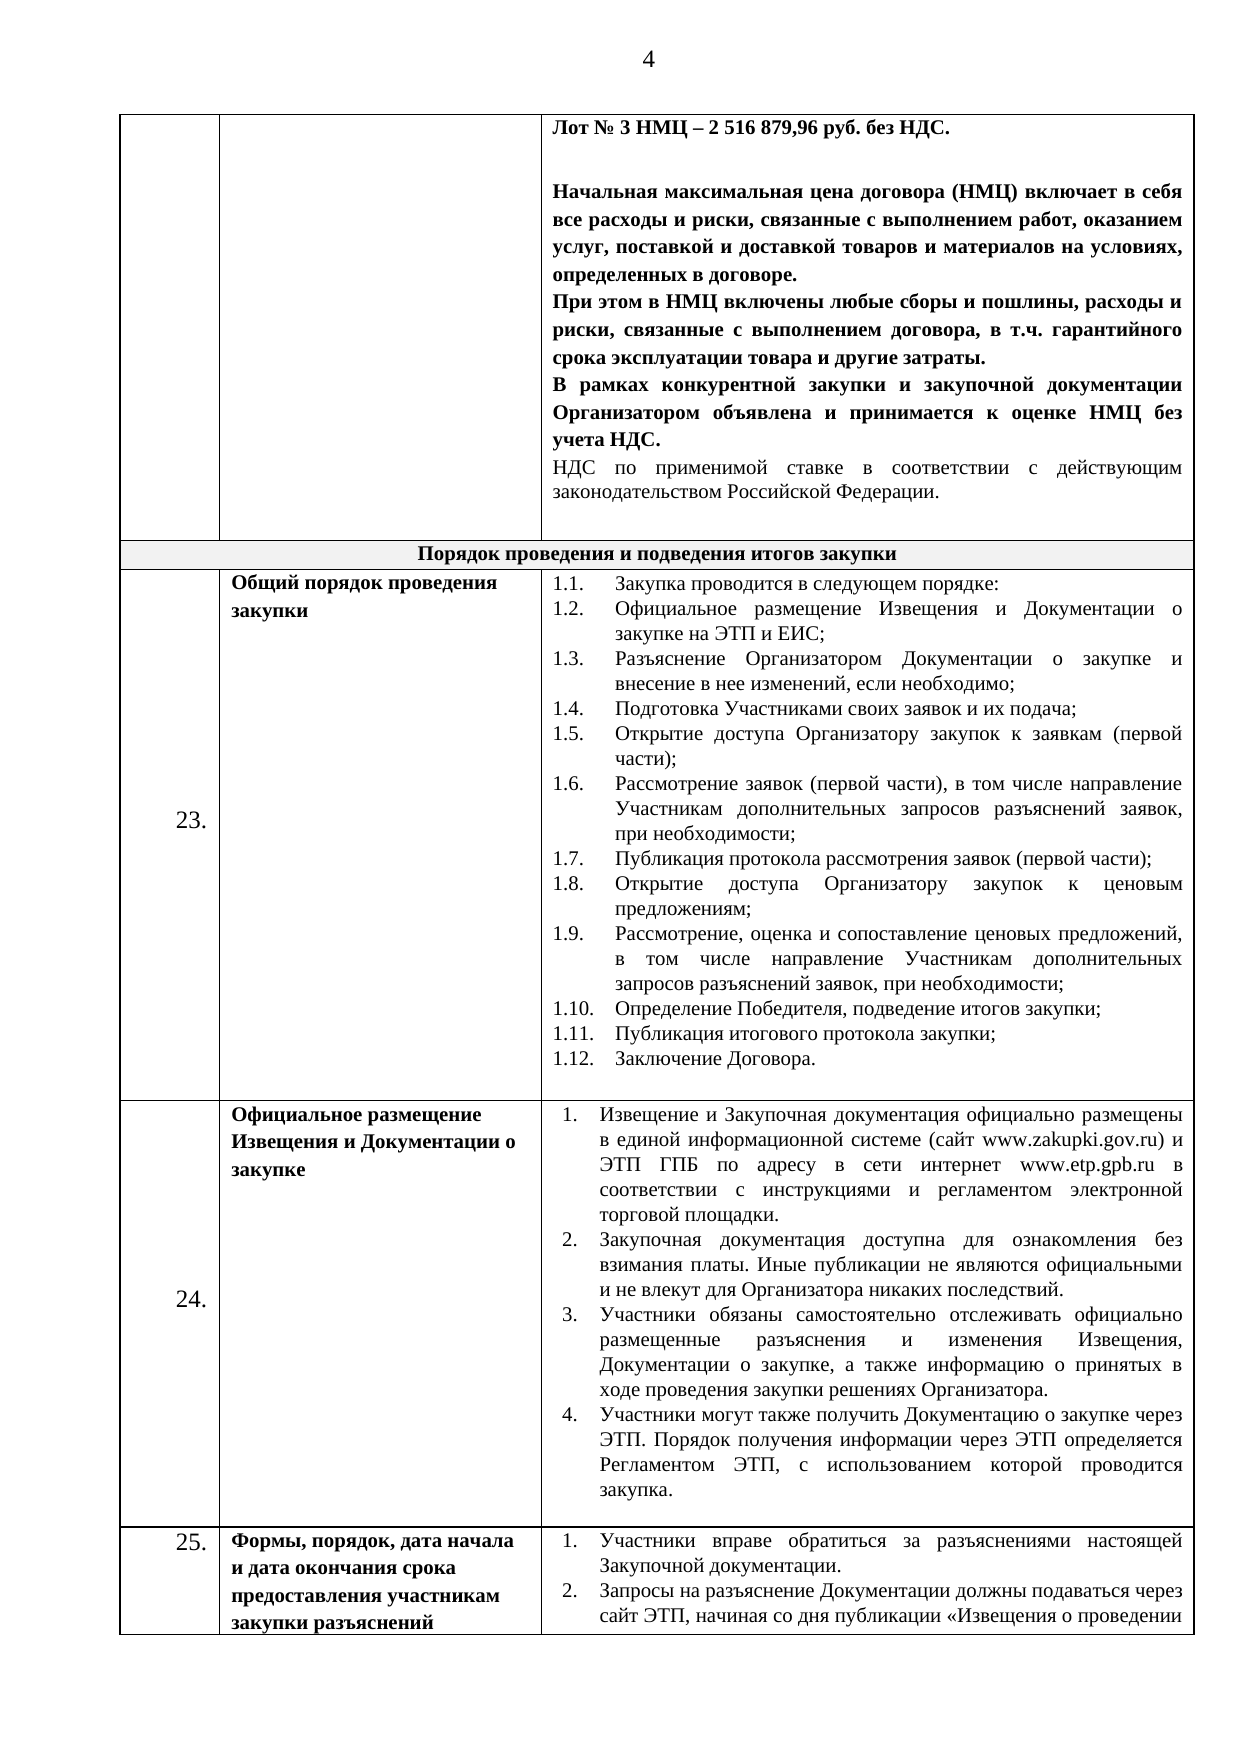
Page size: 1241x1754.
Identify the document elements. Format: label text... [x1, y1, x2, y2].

table_cell Закупка проводится в следующем порядке: Официальное размещение Извещения и Документации о закупке на ЭТП и ЕИС; Разъяснение Организатором Документации о закупке и внесение в нее изменений, если необходимо; Подготовка Участниками своих заявок и их подача; Открытие доступа Организатору закупок к заявкам (первой части); Рассмотрение заявок (первой части), в том числе направление Участникам дополнительных запросов разъяснений заявок, при необходимости; Публикация протокола рассмотрения заявок (первой части); Открытие доступа Организатору закупок к ценовым предложениям; Рассмотрение, оценка и сопоставление ценовых предложений, в том числе направление Участникам дополнительных запросов разъяснений заявок, при необходимости; Определение Победителя, подведение итогов закупки; Публикация итогового протокола закупки; Заключение Договора. [542, 570, 1193, 1100]
table_cell [121, 570, 219, 1100]
table_cell Порядок проведения и подведения итогов закупки [121, 541, 1193, 569]
table_cell Извещение и Закупочная документация официально размещены в единой информационной системе (сайт www.zakupki.gov.ru) и ЭТП ГПБ по адресу в сети интернет www.etp.gpb.ru в соответствии с инструкциями и регламентом электронной торговой площадки. Закупочная документация доступна для ознакомления без взимания платы. Иные публикации не являются официальными и не влекут для Организатора никаких последствий. Участники обязаны самостоятельно отслеживать официально размещенные разъяснения и изменения Извещения, Документации о закупке, а также информацию о принятых в ходе проведения закупки решениях Организатора. Участники могут также получить Документацию о закупке через ЭТП. Порядок получения информации через ЭТП определяется Регламентом ЭТП, с использованием которой проводится закупка. [542, 1101, 1193, 1526]
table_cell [220, 115, 541, 540]
table_cell [121, 1528, 219, 1634]
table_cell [542, 1528, 1193, 1634]
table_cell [542, 115, 1193, 540]
table_cell Официальное размещение Извещения и Документации о закупке [220, 1101, 541, 1526]
table_cell Общий порядок проведения закупки [220, 570, 541, 1100]
table_cell [121, 1101, 219, 1526]
table_cell [121, 115, 219, 540]
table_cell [220, 1528, 541, 1634]
